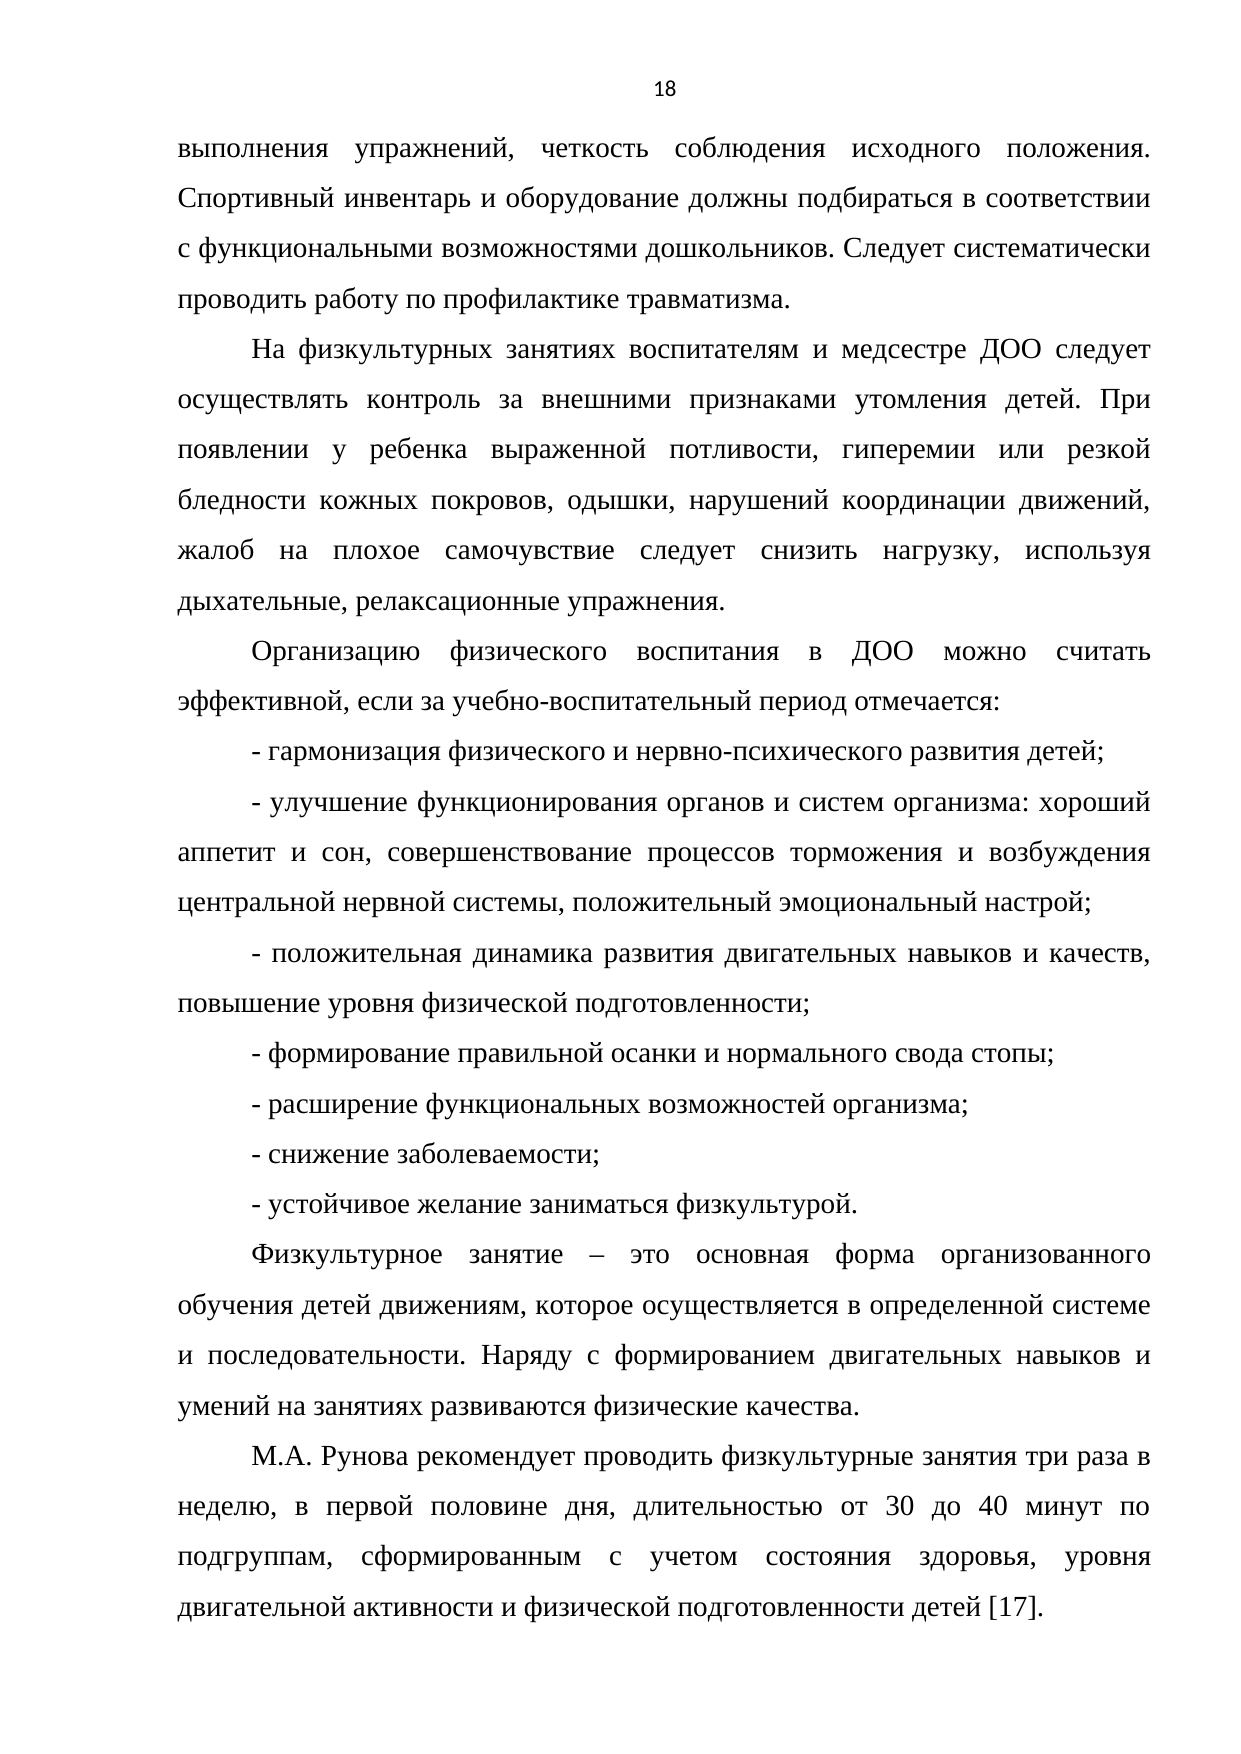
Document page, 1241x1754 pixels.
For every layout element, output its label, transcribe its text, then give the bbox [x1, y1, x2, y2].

text - формирование правильной осанки и нормального свода стопы; [177, 1035, 1152, 1069]
text - гармонизация физического и нервно-психического развития детей; [177, 733, 1152, 767]
text - устойчивое желание заниматься физкультурой. [177, 1186, 1152, 1220]
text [177, 130, 1152, 314]
text Организацию физического воспитания в ДОО можно считать эффективной, если за учебно-воспитательный период отмечается: [177, 633, 1152, 717]
text На физкультурных занятиях воспитателям и медсестре ДОО следует осуществлять контроль за внешними признаками утомления детей. При появлении у ребенка выраженной потливости, гиперемии или резкой бледности кожных покровов, одышки, нарушений координации движений, жалоб на плохое самочувствие следует снизить нагрузку, используя дыхательные, релаксационные упражнения. [177, 331, 1152, 616]
text М.А. Рунова рекомендует проводить физкультурные занятия три раза в неделю, в первой половине дня, длительностью от 30 до 40 минут по подгруппам, сформированным с учетом состояния здоровья, уровня двигательной активности и физической подготовленности детей [17]. [177, 1438, 1152, 1622]
text - положительная динамика развития двигательных навыков и качеств, повышение уровня физической подготовленности; [177, 935, 1152, 1019]
text Физкультурное занятие – это основная форма организованного обучения детей движениям, которое осуществляется в определенной системе и последовательности. Наряду с формированием двигательных навыков и умений на занятиях развиваются физические качества. [177, 1237, 1152, 1421]
text - снижение заболеваемости; [177, 1136, 1152, 1169]
text - расширение функциональных возможностей организма; [177, 1086, 1152, 1119]
text - улучшение функционирования органов и систем организма: хороший аппетит и сон, совершенствование процессов торможения и возбуждения центральной нервной системы, положительный эмоциональный настрой; [177, 784, 1152, 918]
